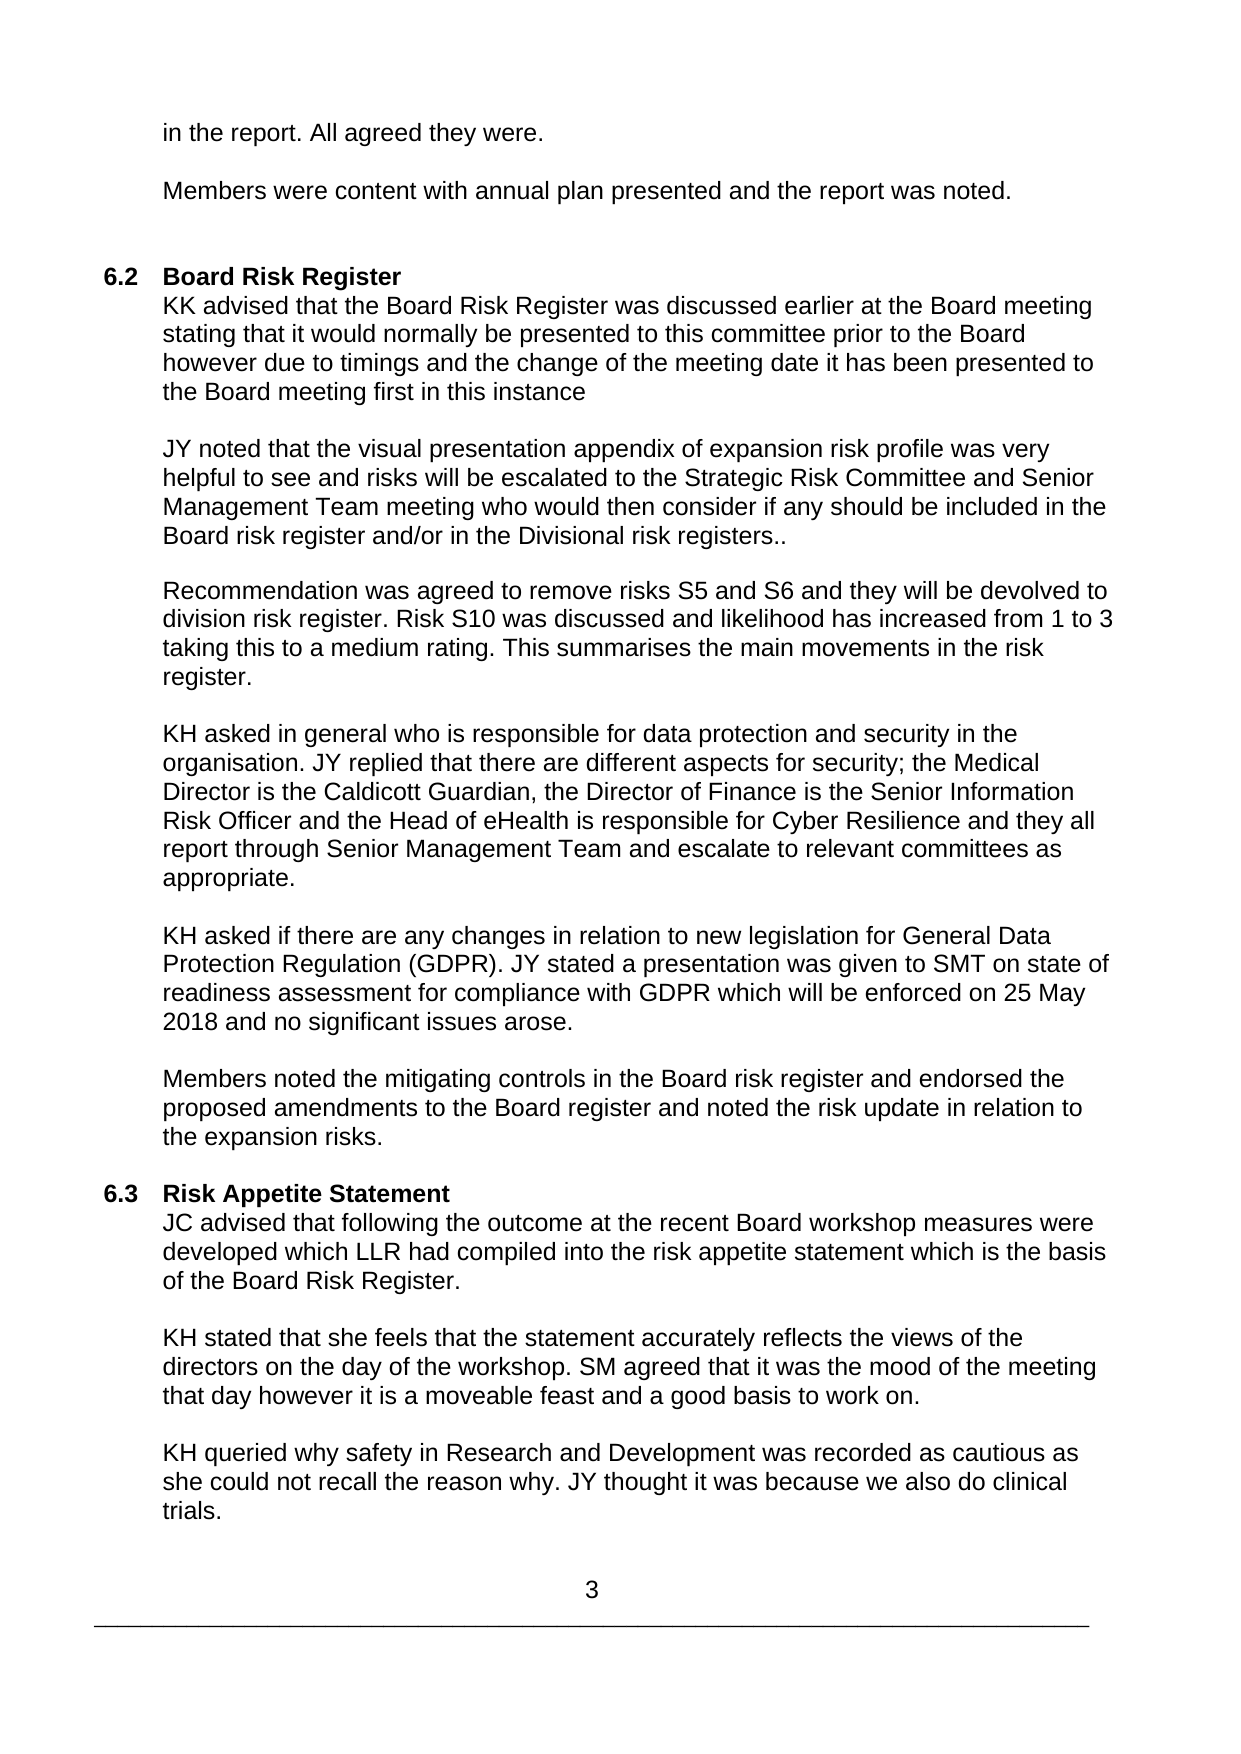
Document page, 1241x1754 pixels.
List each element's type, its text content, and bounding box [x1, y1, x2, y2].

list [133, 1294, 1122, 1553]
list Risk Appetite Statement JC advised that following the outcome at the recent Board workshop measures were developed which LLR had compiled into the risk appetite statement which is the basis of the Board Risk Register. [103, 1179, 1122, 1294]
text 6.2 Board Risk Register KK advised that the Board Risk Register was discussed earlier at the Board meeting stating that it would normally be presented to this committee prior to the Board however due to timings and the change of the meeting date it has been presented to the Board meeting first in this instance JY noted that the visual presentation appendix of expansion risk profile was very helpful to see and risks will be escalated to the Strategic Risk Committee and Senior Management Team meeting who would then consider if any should be included in the Board risk register and/or in the Divisional risk registers.. [103, 262, 1122, 549]
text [162, 118, 1122, 262]
text Recommendation was agreed to remove risks S5 and S6 and they will be devolved to division risk register. Risk S10 was discussed and likelihood has increased from 1 to 3 taking this to a medium rating. This summarises the main movements in the risk register. KH asked in general who is responsible for data protection and security in the organisation. JY replied that there are different aspects for security; the Medical Director is the Caldicott Guardian, the Director of Finance is the Senior Information Risk Officer and the Head of eHealth is responsible for Cyber Resilience and they all report through Senior Management Team and escalate to relevant committees as appropriate. KH asked if there are any changes in relation to new legislation for General Data Protection Regulation (GDPR). JY stated a presentation was given to SMT on state of readiness assessment for compliance with GDPR which will be enforced on 25 May 2018 and no significant issues arose. Members noted the mitigating controls in the Board risk register and endorsed the proposed amendments to the Board register and noted the risk update in relation to the expansion risks. [162, 576, 1122, 1151]
